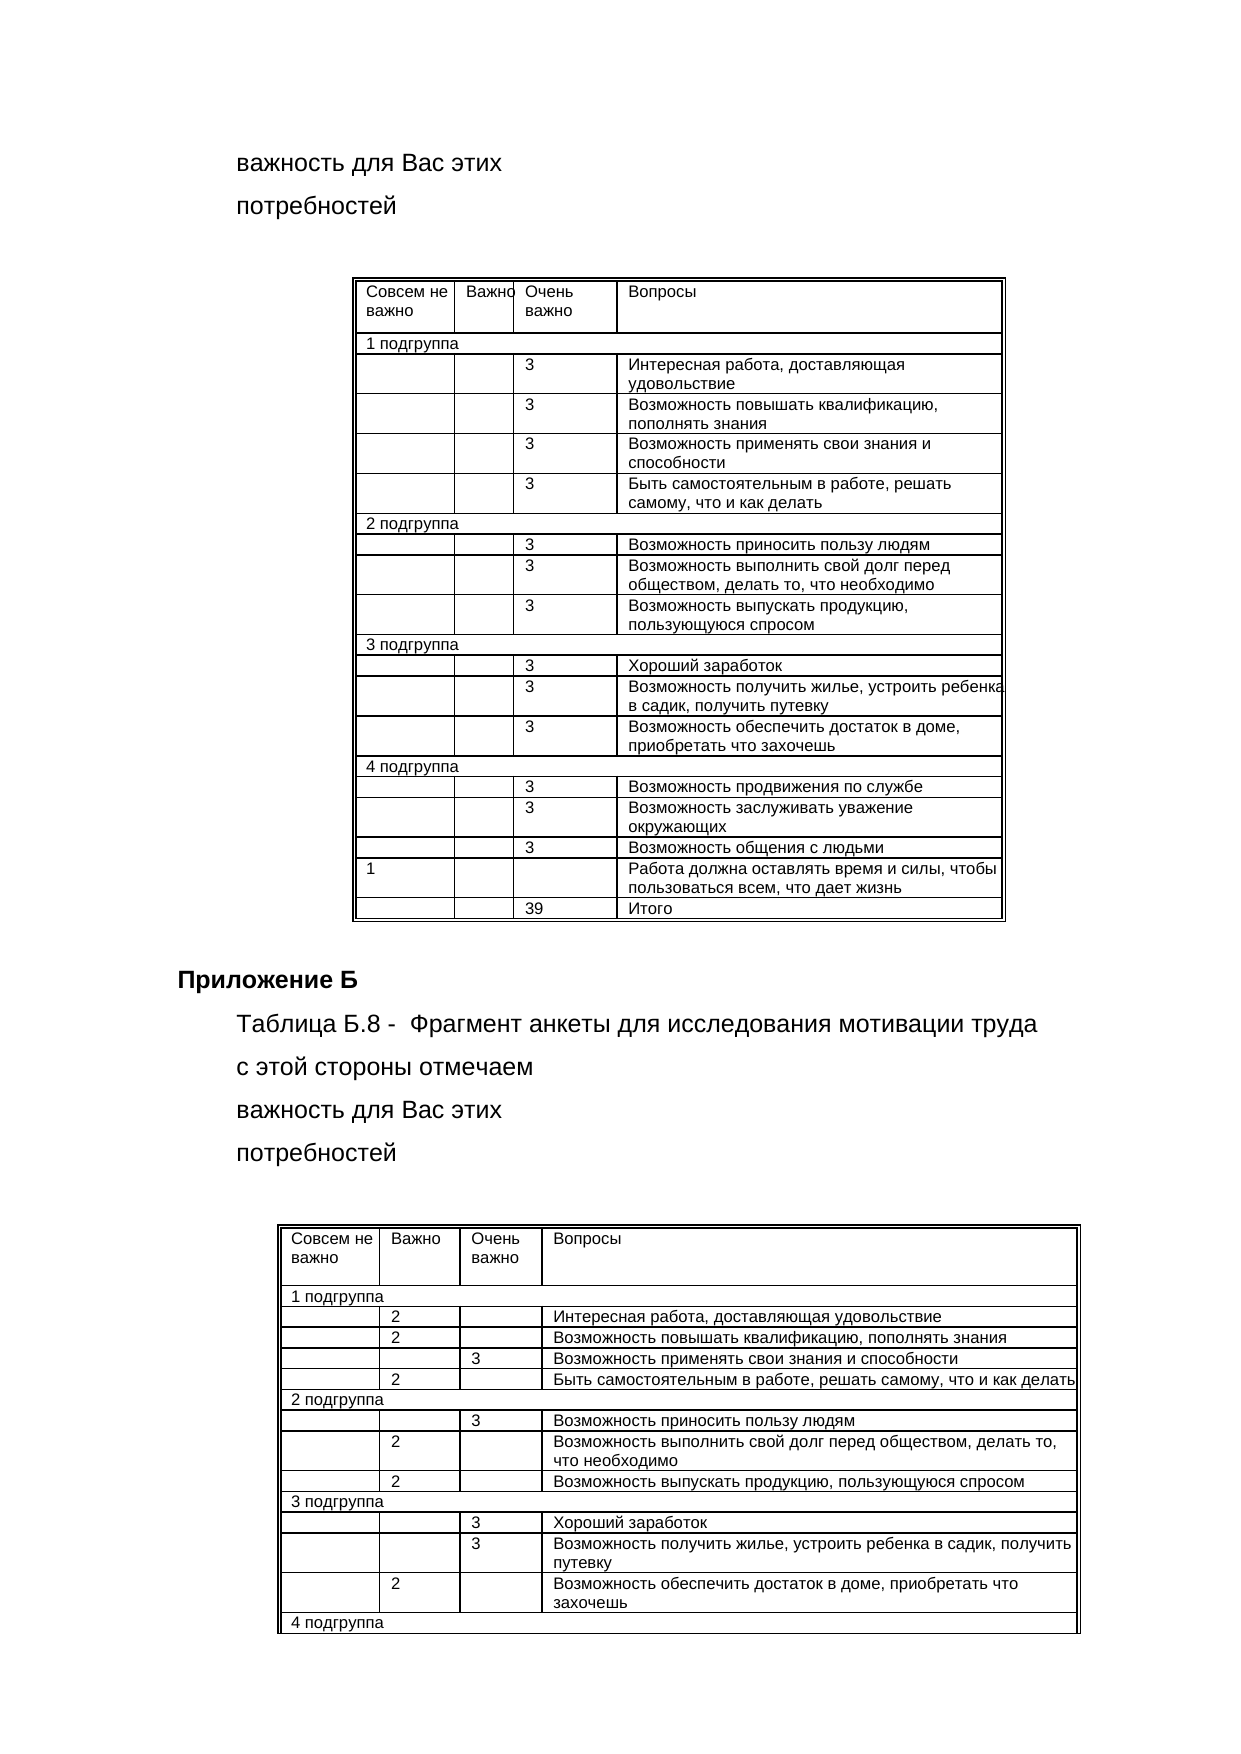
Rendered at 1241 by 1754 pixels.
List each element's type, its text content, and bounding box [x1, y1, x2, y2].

table_cell [357, 535, 454, 554]
table_cell [455, 355, 513, 393]
table_cell 3 [514, 434, 616, 472]
table_cell [455, 777, 513, 796]
table_cell Работа должна оставлять время и силы, чтобы пользоваться всем, что дает жизнь [618, 859, 1001, 897]
table_cell [461, 1369, 541, 1388]
table_cell [357, 474, 454, 512]
table_cell [357, 656, 454, 675]
table_cell [282, 1573, 379, 1612]
table_cell Возможность применять свои знания и способности [543, 1349, 1076, 1368]
table_cell [357, 898, 454, 918]
table_cell [282, 1432, 379, 1470]
table_cell 3 [514, 595, 616, 634]
table_cell 3 [514, 677, 616, 715]
table_cell 1 [357, 859, 454, 897]
table_cell [380, 1534, 459, 1572]
table_cell 2 [380, 1307, 459, 1326]
table_cell [455, 595, 513, 634]
table_cell Возможность выпускать продукцию, пользующуюся спросом [618, 595, 1001, 634]
table_cell [357, 777, 454, 796]
table_cell Возможность выпускать продукцию, пользующуюся спросом [543, 1471, 1076, 1491]
table_cell 3 [514, 838, 616, 857]
table_header Совсем не важно [357, 282, 454, 332]
table_cell Интересная работа, доставляющая удовольствие [543, 1307, 1076, 1326]
table_cell 3 [514, 777, 616, 796]
table_cell [380, 1349, 459, 1368]
table_cell Возможность общения с людьми [618, 838, 1001, 857]
table_cell [455, 859, 513, 897]
table_cell Возможность повышать квалификацию, пополнять знания [618, 394, 1001, 433]
text важность для Вас этих [177, 1095, 1181, 1123]
table_cell [455, 717, 513, 755]
table_cell 3 [514, 535, 616, 554]
table_cell [282, 1307, 379, 1326]
table_cell [455, 474, 513, 512]
table_cell [455, 656, 513, 675]
table_cell 2 [380, 1432, 459, 1470]
table_cell 2 подгруппа [282, 1390, 1076, 1409]
text потребностей [177, 191, 1181, 219]
table_cell Возможность приносить пользу людям [543, 1411, 1076, 1430]
table_cell 3 подгруппа [282, 1492, 1076, 1511]
text Приложение Б [177, 965, 1181, 994]
table_cell 2 [380, 1369, 459, 1388]
table_cell 3 [514, 355, 616, 393]
table_cell 2 [380, 1328, 459, 1347]
table_cell [282, 1534, 379, 1572]
table_cell 3 [461, 1513, 541, 1532]
table_cell [455, 838, 513, 857]
table_header Важно [455, 282, 513, 332]
table_cell Хороший заработок [618, 656, 1001, 675]
table_cell [461, 1307, 541, 1326]
table_cell 3 подгруппа [357, 635, 1001, 654]
table_cell [455, 434, 513, 472]
table_cell [461, 1471, 541, 1491]
table_cell [461, 1328, 541, 1347]
table_cell Возможность продвижения по службе [618, 777, 1001, 796]
table_cell Возможность выполнить свой долг перед обществом, делать то, что необходимо [543, 1432, 1076, 1470]
table_header Вопросы [543, 1229, 1076, 1285]
table_cell Возможность получить жилье, устроить ребенка в садик, получить путевку [543, 1534, 1076, 1572]
table_cell 3 [461, 1411, 541, 1430]
table_cell [282, 1349, 379, 1368]
table_cell 1 подгруппа [282, 1286, 1076, 1306]
text важность для Вас этих [177, 148, 1181, 176]
table_cell 3 [514, 474, 616, 512]
table_cell [455, 394, 513, 433]
table_header Вопросы [618, 282, 1001, 332]
table_cell [357, 595, 454, 634]
table_cell [455, 556, 513, 594]
table_cell 1 подгруппа [357, 334, 1001, 353]
table_cell [455, 898, 513, 918]
table_cell [357, 677, 454, 715]
table_cell [461, 1432, 541, 1470]
table_cell [357, 556, 454, 594]
table_cell 2 [380, 1573, 459, 1612]
table_cell [455, 677, 513, 715]
table_cell 3 [514, 798, 616, 836]
table_cell [380, 1513, 459, 1532]
table_cell [461, 1573, 541, 1612]
table_cell [282, 1328, 379, 1347]
table_cell 3 [514, 717, 616, 755]
table_cell Возможность обеспечить достаток в доме, приобретать что захочешь [543, 1573, 1076, 1612]
table_cell [282, 1471, 379, 1491]
table_cell Возможность повышать квалификацию, пополнять знания [543, 1328, 1076, 1347]
table_cell [380, 1411, 459, 1430]
table_header Важно [380, 1229, 459, 1285]
table_cell Хороший заработок [543, 1513, 1076, 1532]
table_cell [514, 859, 616, 897]
table_cell 4 подгруппа [282, 1613, 1076, 1632]
table_cell [282, 1513, 379, 1532]
table_cell [357, 355, 454, 393]
table_cell 3 [461, 1349, 541, 1368]
table_cell [357, 717, 454, 755]
table_cell Быть самостоятельным в работе, решать самому, что и как делать [618, 474, 1001, 512]
table_cell Быть самостоятельным в работе, решать самому, что и как делать [543, 1369, 1076, 1388]
table_cell Возможность заслуживать уважение окружающих [618, 798, 1001, 836]
text Таблица Б.8 - Фрагмент анкеты для исследования мотивации труда [177, 1008, 1181, 1037]
table_cell [455, 535, 513, 554]
table_cell 3 [514, 394, 616, 433]
table_header Совсем не важно [282, 1229, 379, 1285]
table_header Очень важно [514, 282, 616, 332]
table_header Очень важно [461, 1229, 541, 1285]
table_cell Возможность обеспечить достаток в доме, приобретать что захочешь [618, 717, 1001, 755]
table_cell 3 [514, 656, 616, 675]
table_cell [357, 838, 454, 857]
table_cell Возможность выполнить свой долг перед обществом, делать то, что необходимо [618, 556, 1001, 594]
table_cell [282, 1369, 379, 1388]
table_cell 2 подгруппа [357, 514, 1001, 533]
table_cell Итого [618, 898, 1001, 918]
table_cell [357, 798, 454, 836]
table_cell [357, 394, 454, 433]
table_cell 3 [514, 556, 616, 594]
table_cell 4 подгруппа [357, 757, 1001, 776]
table_cell Возможность получить жилье, устроить ребенка в садик, получить путевку [618, 677, 1001, 715]
table_cell Возможность применять свои знания и способности [618, 434, 1001, 472]
table_cell [455, 798, 513, 836]
table_cell [357, 434, 454, 472]
table_cell 39 [514, 898, 616, 918]
table_cell Возможность приносить пользу людям [618, 535, 1001, 554]
table_cell 2 [380, 1471, 459, 1491]
text с этой стороны отмечаем [177, 1052, 1181, 1080]
text потребностей [177, 1138, 1181, 1167]
table_cell [282, 1411, 379, 1430]
table_cell 3 [461, 1534, 541, 1572]
table_cell Интересная работа, доставляющая удовольствие [618, 355, 1001, 393]
